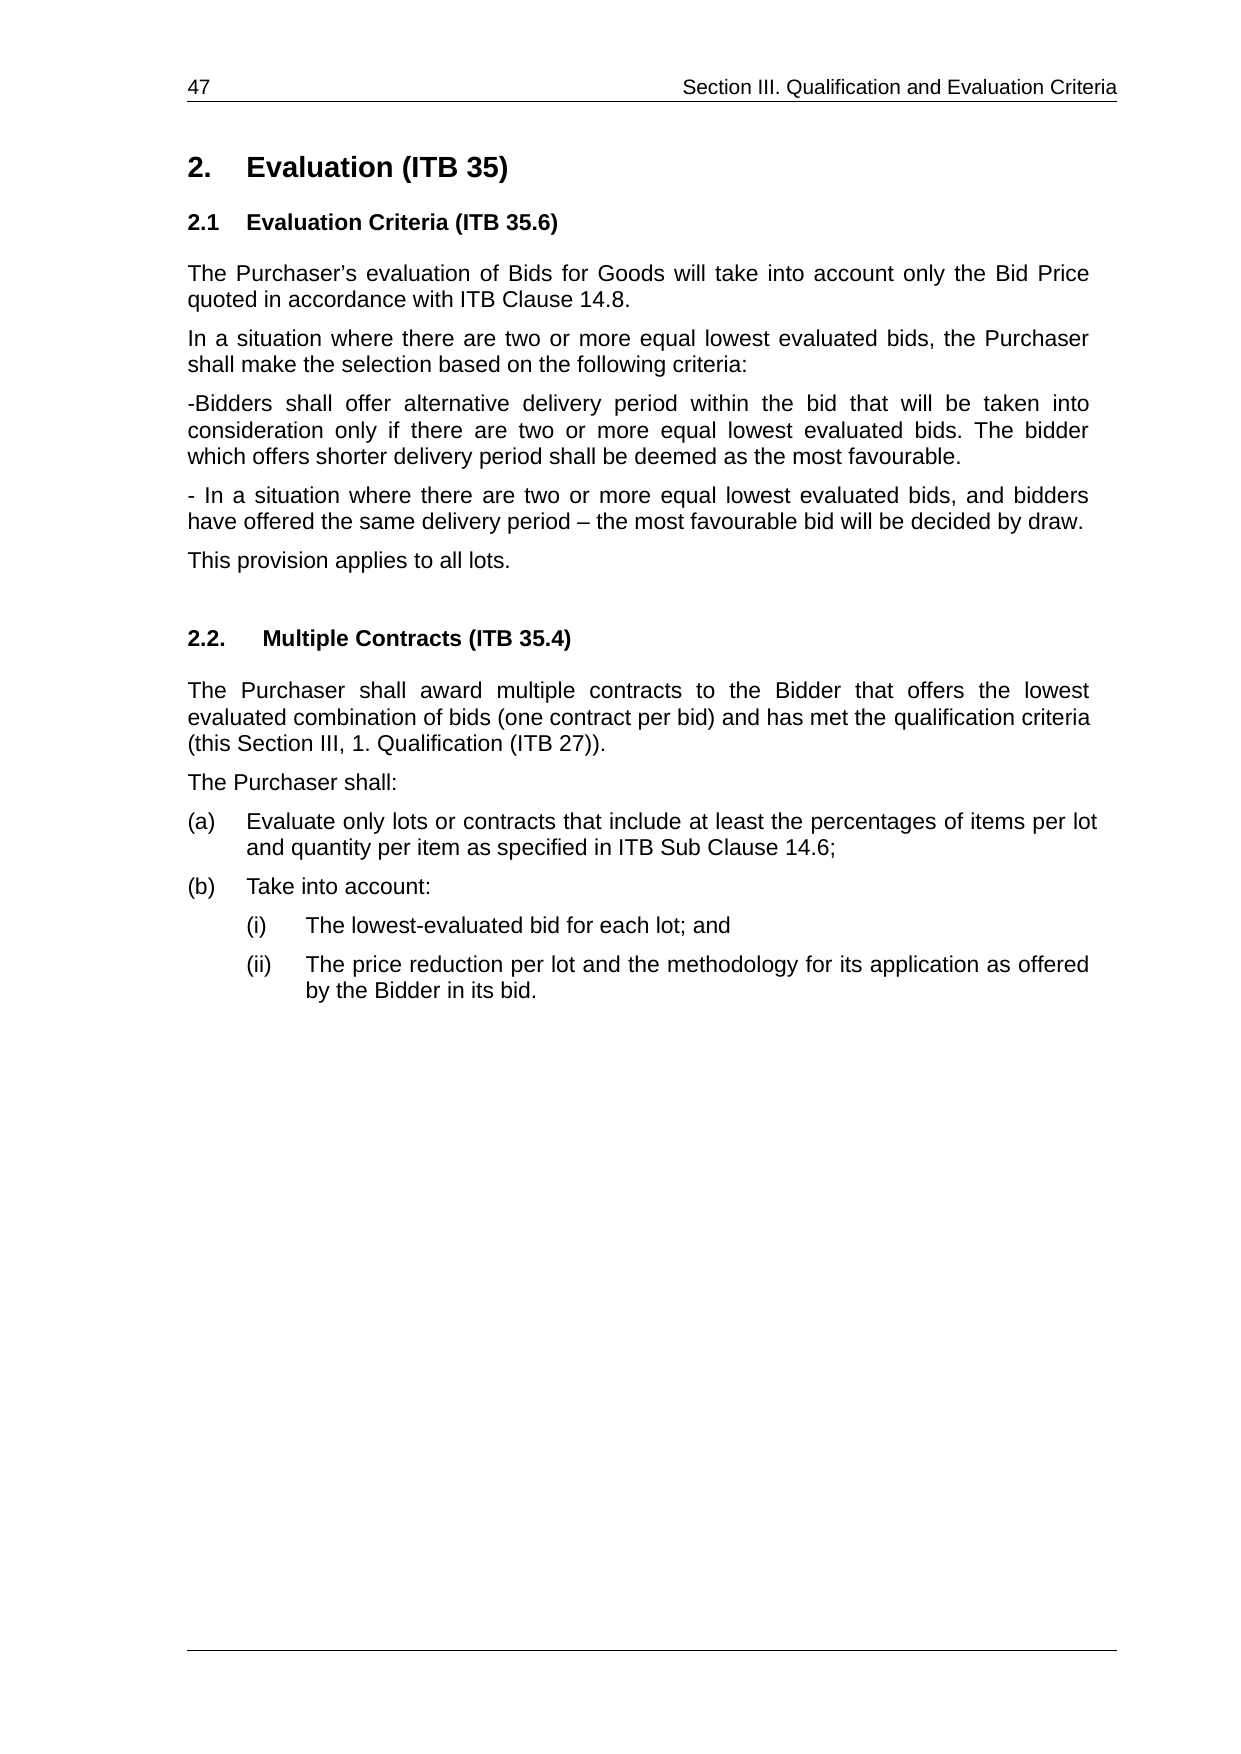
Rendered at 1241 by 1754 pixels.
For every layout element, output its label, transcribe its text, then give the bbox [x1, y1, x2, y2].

text The Purchaser’s evaluation of Bids for Goods will take into account only the Bid Price quoted in accordance with ITB Clause 14.8. [187, 260, 1090, 313]
text 2.2. Multiple Contracts (ITB 35.4) [187, 625, 1090, 651]
text In a situation where there are two or more equal lowest evaluated bids, the Purchaser shall make the selection based on the following criteria: [187, 325, 1090, 378]
text This provision applies to all lots. [187, 547, 1090, 573]
text The Purchaser shall: [187, 769, 1098, 795]
text (a) Evaluate only lots or contracts that include at least the percentages of items per lot and quantity per item as specified in ITB Sub Clause 14.6; [187, 808, 1098, 861]
text (ii) The price reduction per lot and the methodology for its application as offered by the Bidder in its bid. [246, 951, 1090, 1003]
text - In a situation where there are two or more equal lowest evaluated bids, and bidders have offered the same delivery period – the most favourable bid will be decided by draw. [187, 482, 1090, 534]
text 2.1 Evaluation Criteria (ITB 35.6) [187, 208, 1090, 235]
text (b) Take into account: [187, 873, 1090, 899]
list The lowest-evaluated bid for each lot; and [246, 912, 1090, 938]
text 2. Evaluation (ITB 35) [187, 150, 1090, 183]
text The Purchaser shall award multiple contracts to the Bidder that offers the lowest evaluated combination of bids (one contract per bid) and has met the qualification criteria (this Section III, 1. Qualification (ITB 27)). [187, 677, 1090, 757]
text -Bidders shall offer alternative delivery period within the bid that will be taken into consideration only if there are two or more equal lowest evaluated bids. The bidder which offers shorter delivery period shall be deemed as the most favourable. [187, 390, 1090, 469]
